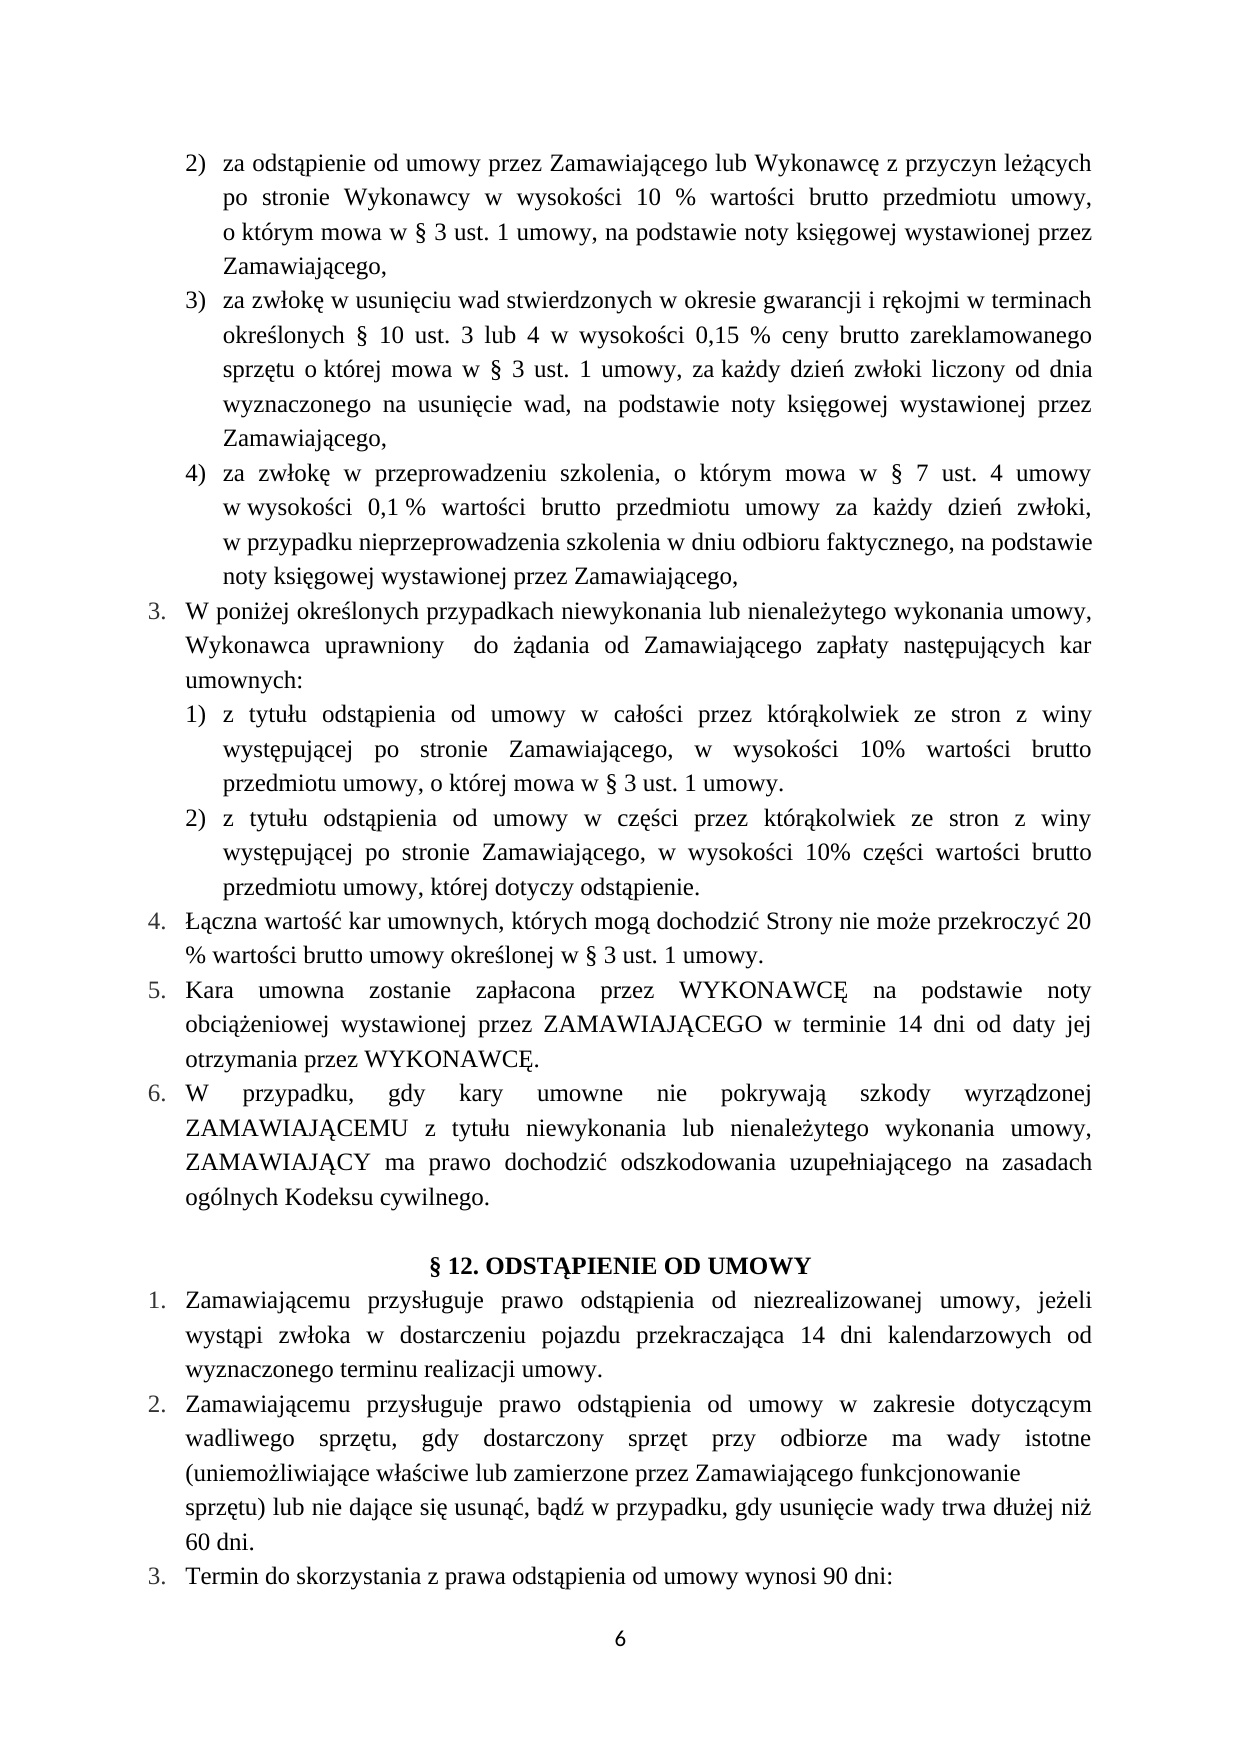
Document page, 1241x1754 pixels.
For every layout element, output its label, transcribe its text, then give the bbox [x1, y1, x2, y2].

list Zamawiającemu przysługuje prawo odstąpienia od niezrealizowanej umowy, jeżeli wystąpi zwłoka w dostarczeniu pojazdu przekraczająca 14 dni kalendarzowych od wyznaczonego terminu realizacji umowy. [148, 1285, 1093, 1383]
list za odstąpienie od umowy przez Zamawiającego lub Wykonawcę z przyczyn leżących po stronie Wykonawcy w wysokości 10 % wartości brutto przedmiotu umowy, o którym mowa w § 3 ust. 1 umowy, na podstawie noty księgowej wystawionej przez Zamawiającego, [185, 148, 1093, 280]
list z tytułu odstąpienia od umowy w całości przez którąkolwiek ze stron z winy występującej po stronie Zamawiającego, w wysokości 10% wartości brutto przedmiotu umowy, o której mowa w § 3 ust. 1 umowy. [185, 699, 1093, 797]
list Termin do skorzystania z prawa odstąpienia od umowy wynosi 90 dni: [148, 1561, 1093, 1590]
list W przypadku, gdy kary umowne nie pokrywają szkody wyrządzonej ZAMAWIAJĄCEMU z tytułu niewykonania lub nienależytego wykonania umowy, ZAMAWIAJĄCY ma prawo dochodzić odszkodowania uzupełniającego na zasadach ogólnych Kodeksu cywilnego. [148, 1078, 1093, 1211]
list sprzętu) lub nie dające się usunąć, bądź w przypadku, gdy usunięcie wady trwa dłużej niż 60 dni. [185, 1492, 1093, 1556]
list Kara umowna zostanie zapłacona przez WYKONAWCĘ na podstawie noty obciążeniowej wystawionej przez ZAMAWIAJĄCEGO w terminie 14 dni od daty jej otrzymania przez WYKONAWCĘ. [148, 975, 1093, 1073]
text § 12. ODSTĄPIENIE OD UMOWY [148, 1251, 1093, 1280]
list Łączna wartość kar umownych, których mogą dochodzić Strony nie może przekroczyć 20 % wartości brutto umowy określonej w § 3 ust. 1 umowy. [148, 906, 1093, 969]
list za zwłokę w usunięciu wad stwierdzonych w okresie gwarancji i rękojmi w terminach określonych § 10 ust. 3 lub 4 w wysokości 0,15 % ceny brutto zareklamowanego sprzętu o której mowa w § 3 ust. 1 umowy, za każdy dzień zwłoki liczony od dnia wyznaczonego na usunięcie wad, na podstawie noty księgowej wystawionej przez Zamawiającego, [185, 286, 1093, 452]
list z tytułu odstąpienia od umowy w części przez którąkolwiek ze stron z winy występującej po stronie Zamawiającego, w wysokości 10% części wartości brutto przedmiotu umowy, której dotyczy odstąpienie. [185, 803, 1093, 900]
list za zwłokę w przeprowadzeniu szkolenia, o którym mowa w § 7 ust. 4 umowy w wysokości 0,1 % wartości brutto przedmiotu umowy za każdy dzień zwłoki, w przypadku nieprzeprowadzenia szkolenia w dniu odbioru faktycznego, na podstawie noty księgowej wystawionej przez Zamawiającego, [185, 458, 1093, 590]
list W poniżej określonych przypadkach niewykonania lub nienależytego wykonania umowy, Wykonawca uprawniony do żądania od Zamawiającego zapłaty następujących kar umownych: [148, 596, 1093, 693]
list Zamawiającemu przysługuje prawo odstąpienia od umowy w zakresie dotyczącym wadliwego sprzętu, gdy dostarczony sprzęt przy odbiorze ma wady istotne (uniemożliwiające właściwe lub zamierzone przez Zamawiającego funkcjonowanie [148, 1389, 1093, 1487]
